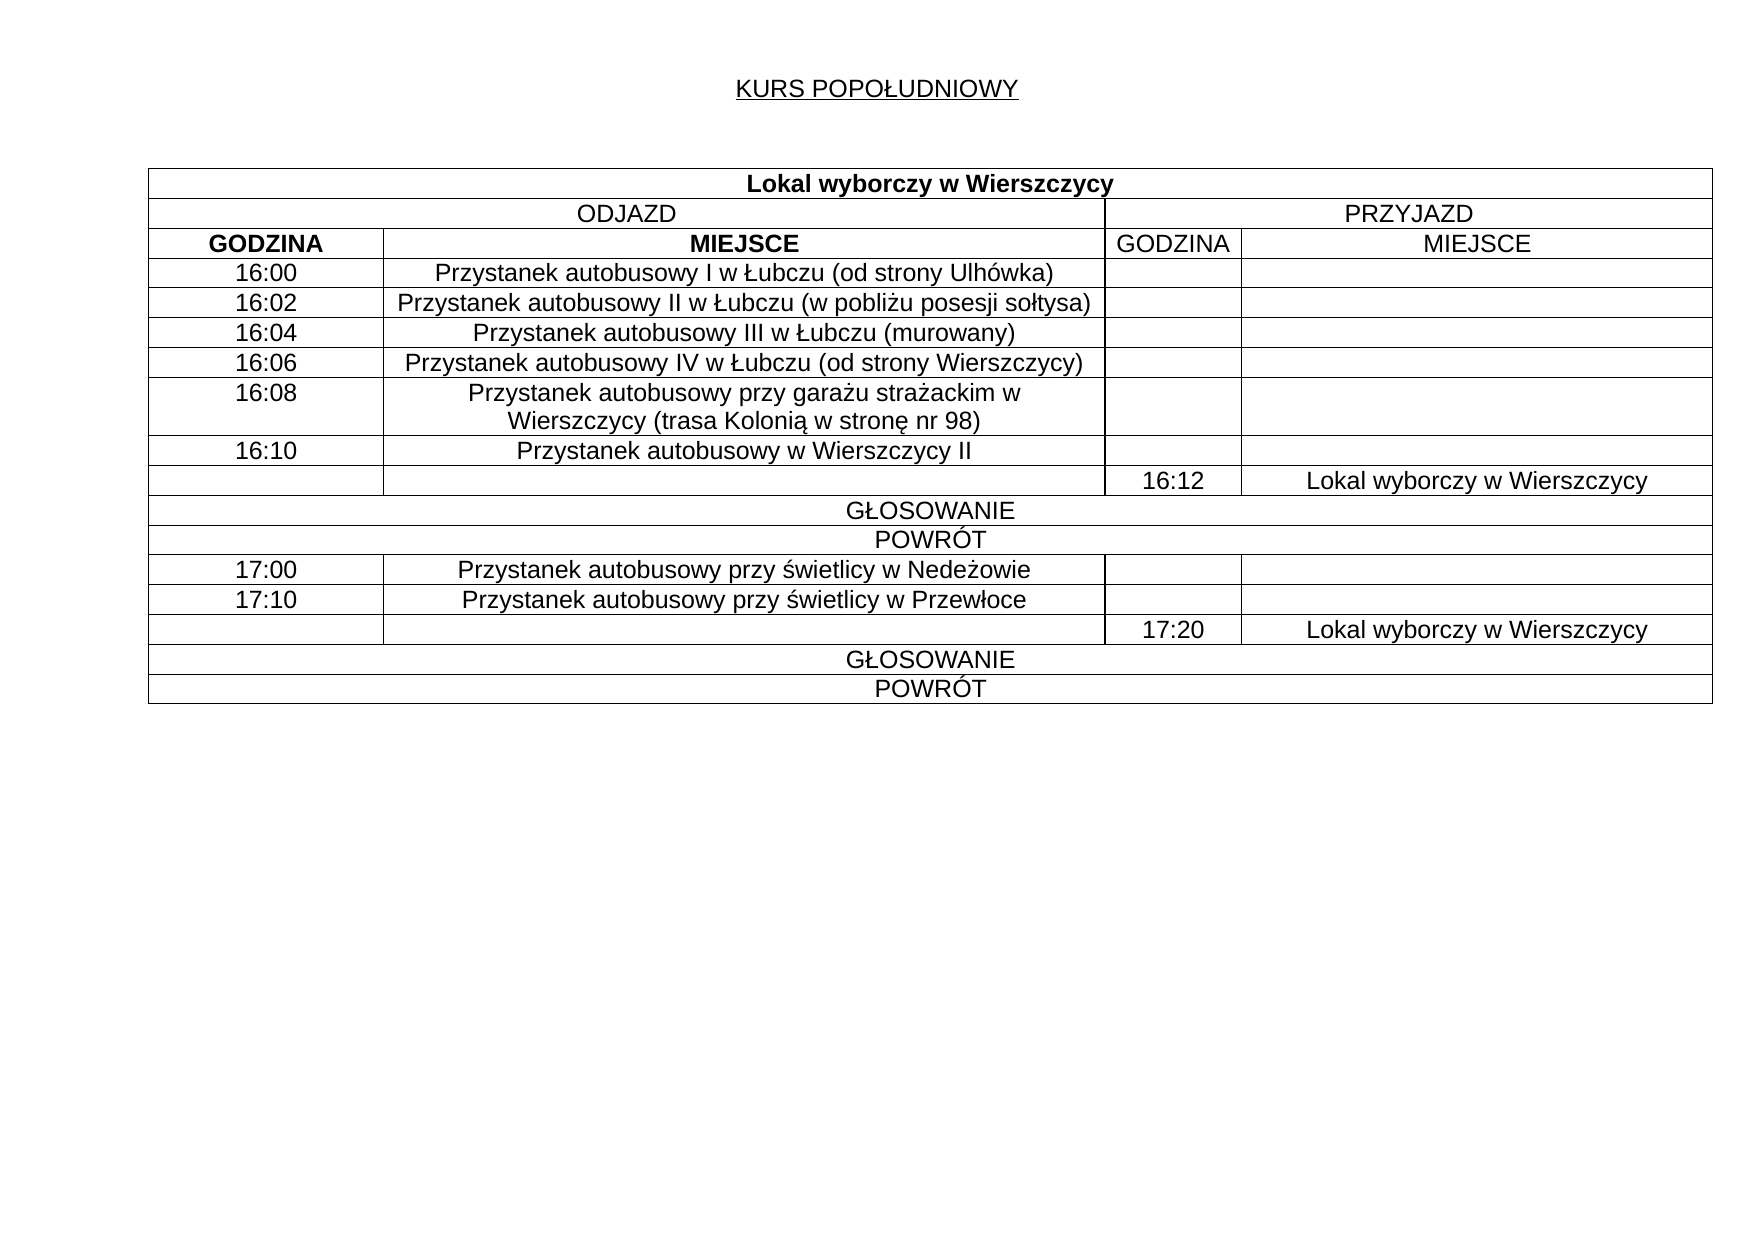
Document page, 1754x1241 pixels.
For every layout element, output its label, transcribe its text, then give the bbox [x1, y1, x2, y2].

table_cell [1106, 436, 1241, 465]
table_cell [1242, 378, 1712, 435]
table_cell [384, 466, 1104, 495]
table_cell Lokal wyborczy w Wierszczycy [1242, 615, 1712, 644]
table_cell Przystanek autobusowy I w Łubczu (od strony Ulhówka) [384, 259, 1104, 287]
table_cell [1106, 288, 1241, 317]
table_cell Przystanek autobusowy II w Łubczu (w pobliżu posesji sołtysa) [384, 288, 1104, 317]
table_cell [1106, 318, 1241, 347]
table_cell Przystanek autobusowy IV w Łubczu (od strony Wierszczycy) [384, 348, 1104, 377]
table_cell POWRÓT [149, 526, 1712, 554]
table_cell [1106, 378, 1241, 435]
table_cell 16:00 [149, 259, 383, 287]
table_cell MIEJSCE [384, 229, 1104, 257]
table_cell Lokal wyborczy w Wierszczycy [1242, 466, 1712, 495]
table_cell [1242, 436, 1712, 465]
table_cell GODZINA [1106, 229, 1241, 257]
table_cell [1242, 318, 1712, 347]
table_cell [1242, 555, 1712, 584]
table_cell [1106, 555, 1241, 584]
table_cell [1242, 259, 1712, 287]
table_cell PRZYJAZD [1106, 199, 1712, 228]
table_cell Przystanek autobusowy w Wierszczycy II [384, 436, 1104, 465]
table_cell Przystanek autobusowy III w Łubczu (murowany) [384, 318, 1104, 347]
table_cell GŁOSOWANIE [149, 645, 1712, 673]
table_cell 16:02 [149, 288, 383, 317]
table_cell MIEJSCE [1242, 229, 1712, 257]
table_cell ODJAZD [149, 199, 1104, 228]
table_cell [1106, 348, 1241, 377]
table_cell [1242, 585, 1712, 614]
table_cell 17:00 [149, 555, 383, 584]
table_cell Przystanek autobusowy przy świetlicy w Przewłoce [384, 585, 1104, 614]
table_cell [149, 615, 383, 644]
table_cell 17:20 [1106, 615, 1241, 644]
table_cell GODZINA [149, 229, 383, 257]
table_cell Przystanek autobusowy przy świetlicy w Nedeżowie [384, 555, 1104, 584]
table_cell [1106, 259, 1241, 287]
table_cell [149, 466, 383, 495]
table_cell 16:08 [149, 378, 383, 435]
table_cell 16:06 [149, 348, 383, 377]
table_cell [1242, 288, 1712, 317]
table_cell 16:04 [149, 318, 383, 347]
table_cell [384, 615, 1104, 644]
table_cell [1106, 585, 1241, 614]
table_cell POWRÓT [149, 675, 1712, 703]
table_header Lokal wyborczy w Wierszczycy [149, 169, 1712, 198]
table_cell GŁOSOWANIE [149, 496, 1712, 524]
table_cell [1242, 348, 1712, 377]
text KURS POPOŁUDNIOWY [148, 74, 1606, 103]
table_cell 16:12 [1106, 466, 1241, 495]
table_cell 16:10 [149, 436, 383, 465]
table_cell 17:10 [149, 585, 383, 614]
table_cell Przystanek autobusowy przy garażu strażackim w Wierszczycy (trasa Kolonią w stronę nr 98) [384, 378, 1104, 435]
